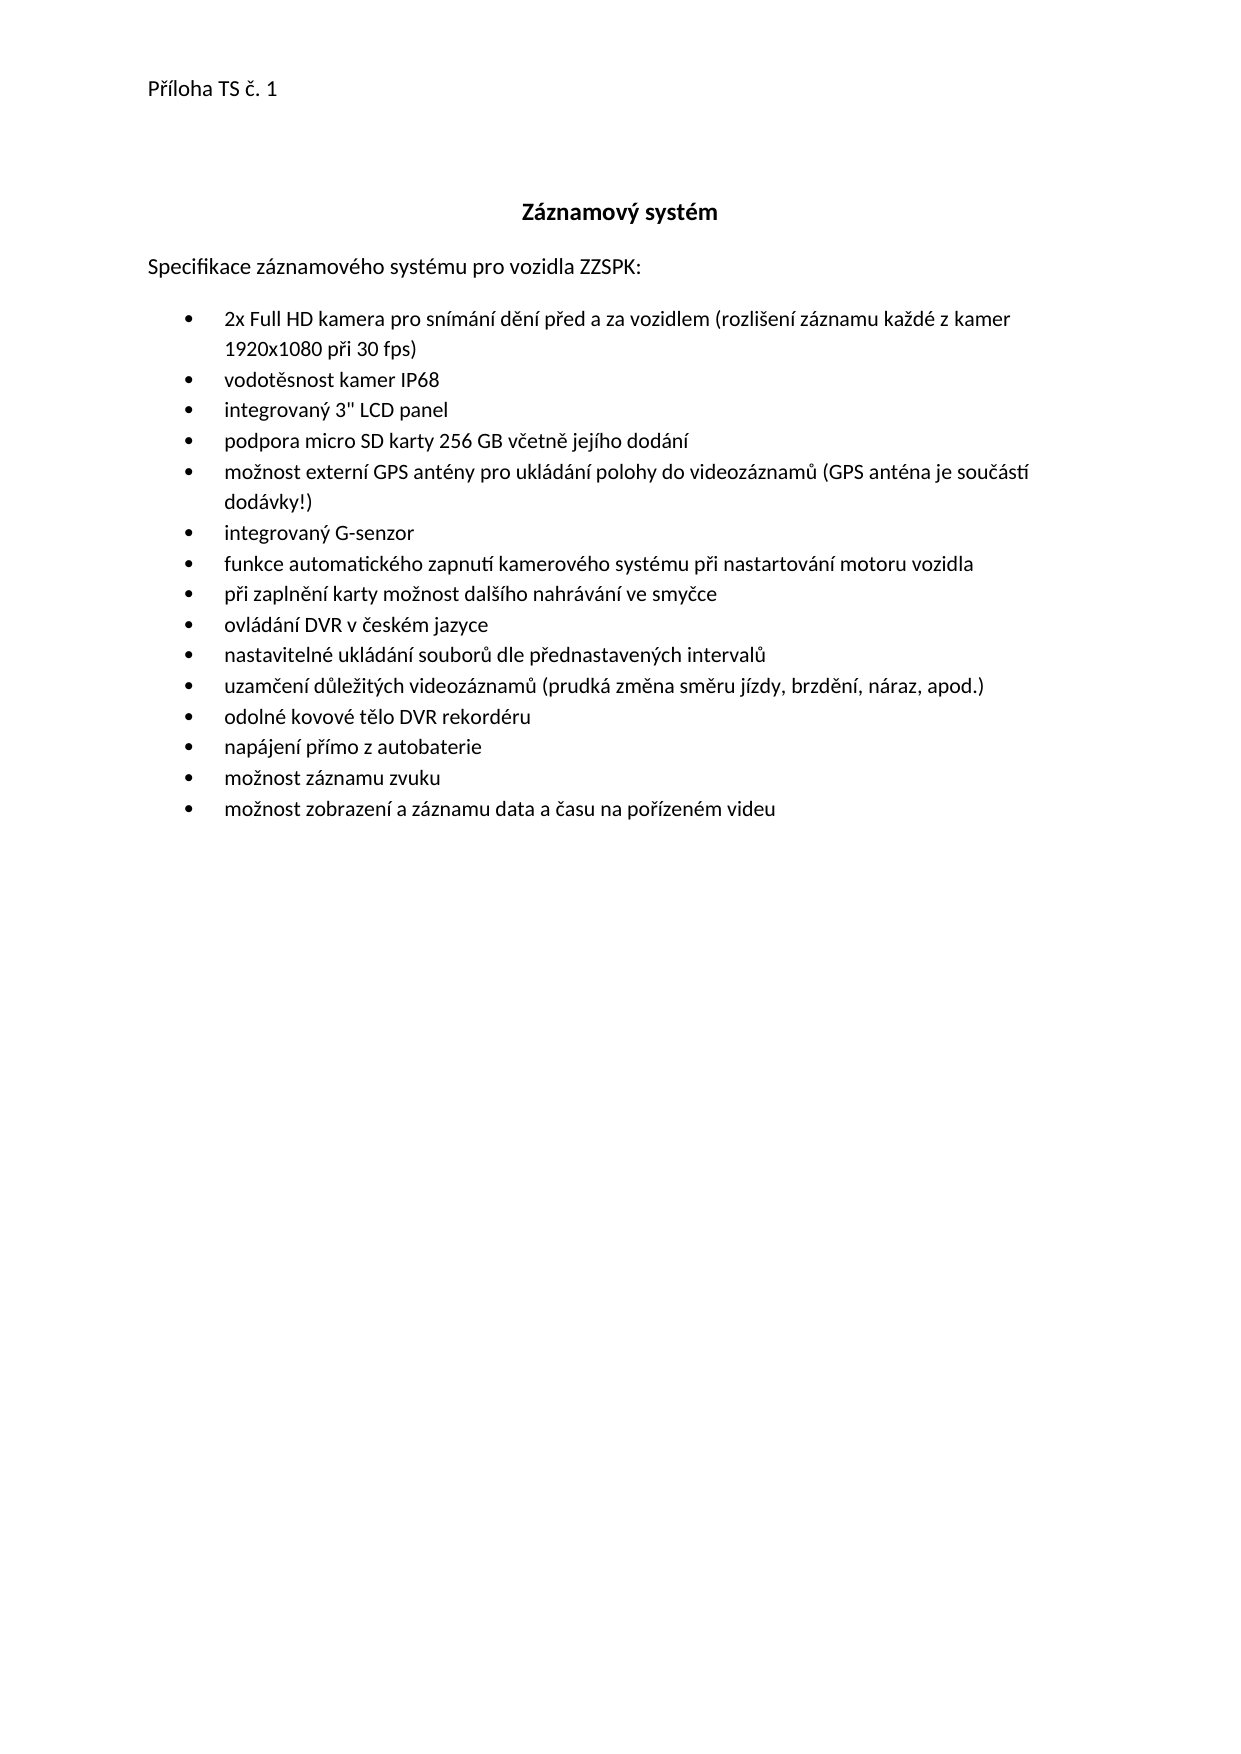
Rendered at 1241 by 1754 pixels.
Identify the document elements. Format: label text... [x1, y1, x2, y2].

list podpora micro SD karty 256 GB včetně jejího dodání [185, 427, 1093, 454]
list možnost záznamu zvuku [185, 764, 1093, 791]
list uzamčení důležitých videozáznamů (prudká změna směru jízdy, brzdění, náraz, apod.) [185, 672, 1093, 699]
list funkce automatického zapnutí kamerového systému při nastartování motoru vozidla [185, 550, 1093, 576]
list odolné kovové tělo DVR rekordéru [185, 703, 1093, 729]
list integrovaný 3" LCD panel [185, 397, 1093, 423]
list ovládání DVR v českém jazyce [185, 611, 1093, 638]
text Specifikace záznamového systému pro vozidla ZZSPK: [148, 252, 1093, 280]
list při zaplnění karty možnost dalšího nahrávání ve smyčce [185, 580, 1093, 607]
list 2x Full HD kamera pro snímání dění před a za vozidlem (rozlišení záznamu každé z kamer 1920x1080 při 30 fps) [185, 305, 1093, 362]
list možnost zobrazení a záznamu data a času na pořízeném videu [185, 795, 1093, 821]
list vodotěsnost kamer IP68 [185, 366, 1093, 393]
list napájení přímo z autobaterie [185, 733, 1093, 760]
list nastavitelné ukládání souborů dle přednastavených intervalů [185, 642, 1093, 668]
list možnost externí GPS antény pro ukládání polohy do videozáznamů (GPS anténa je součástí dodávky!) [185, 458, 1093, 515]
list integrovaný G-senzor [185, 519, 1093, 546]
text Záznamový systém [148, 196, 1093, 226]
